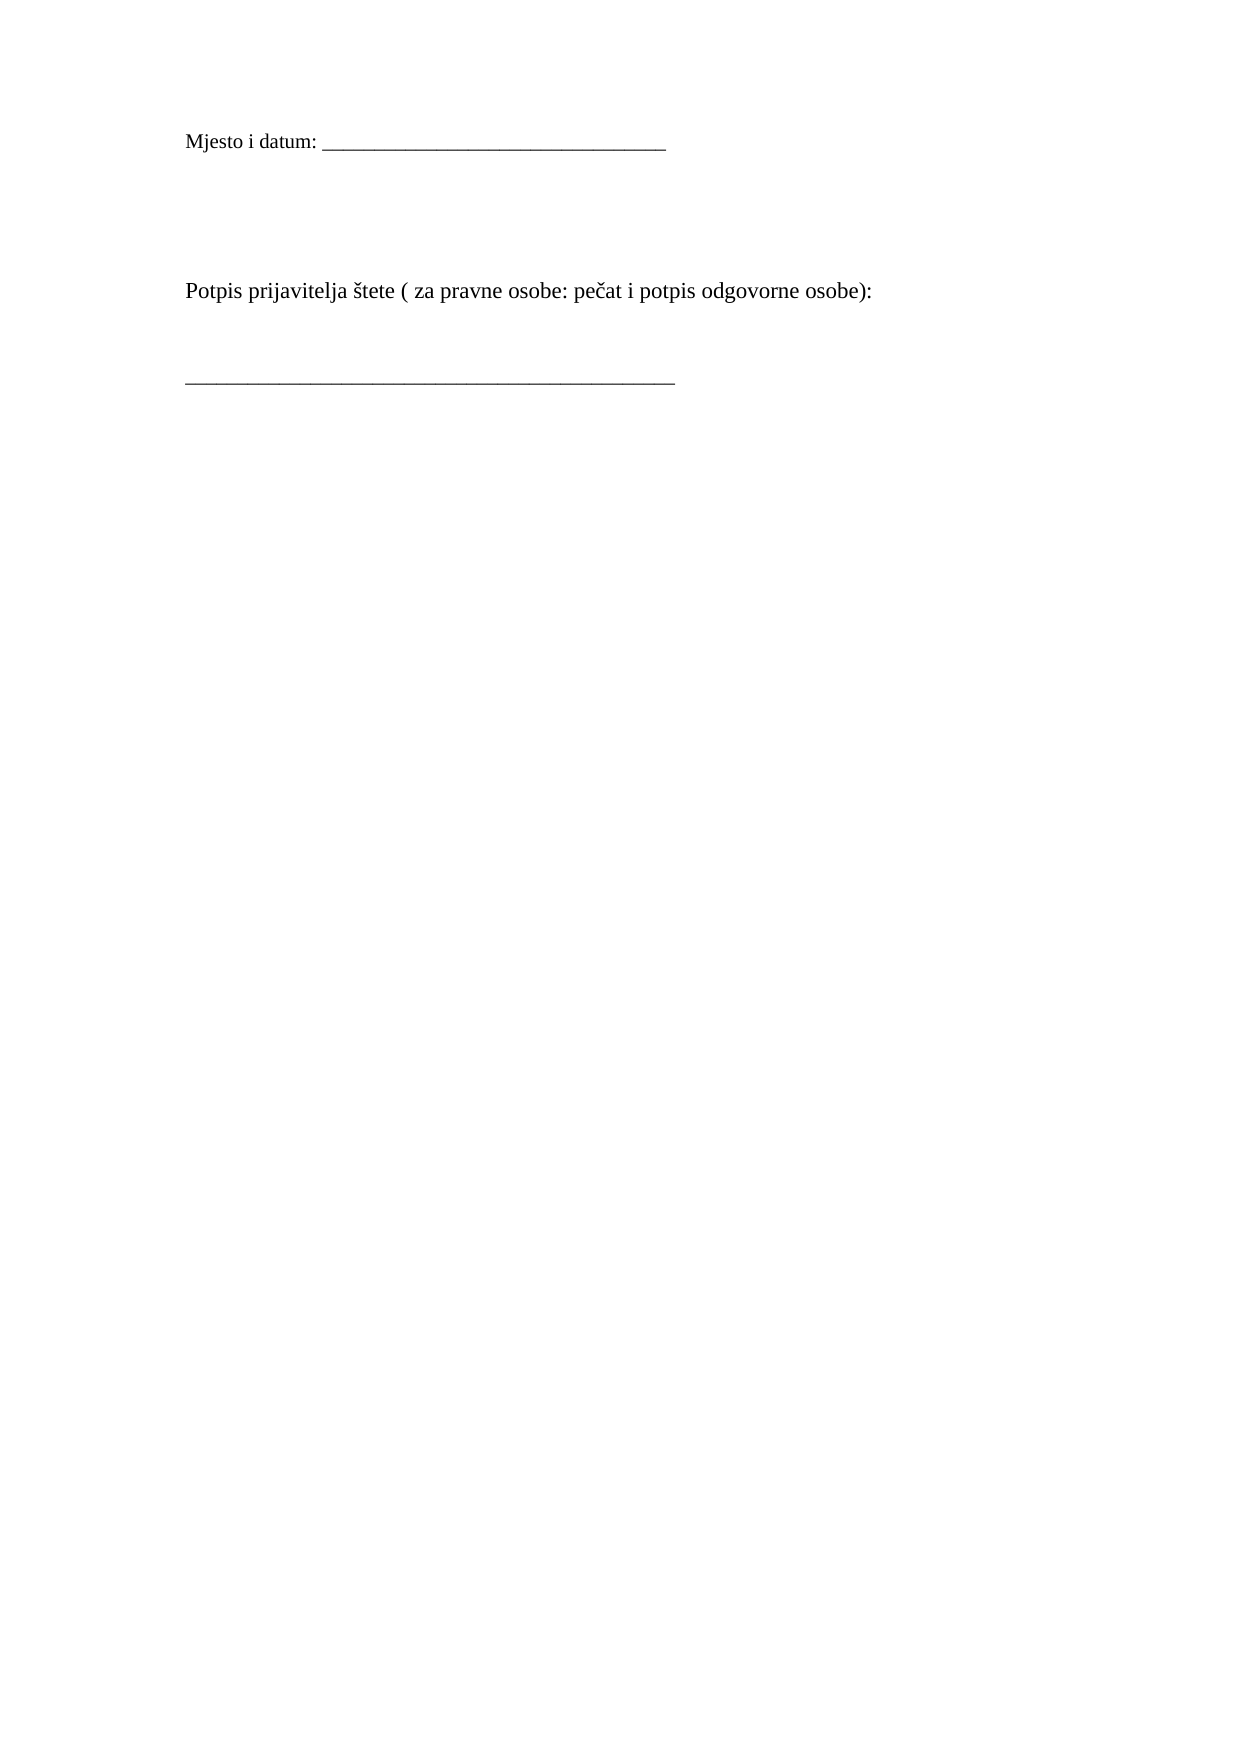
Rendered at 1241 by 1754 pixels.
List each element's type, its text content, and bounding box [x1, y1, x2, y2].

list Potpis prijavitelja štete ( za pravne osobe: pečat i potpis odgovorne osobe): [185, 277, 1093, 304]
list Mjesto i datum: _________________________________ [185, 129, 1093, 153]
list _______________________________________________ [185, 363, 1093, 387]
